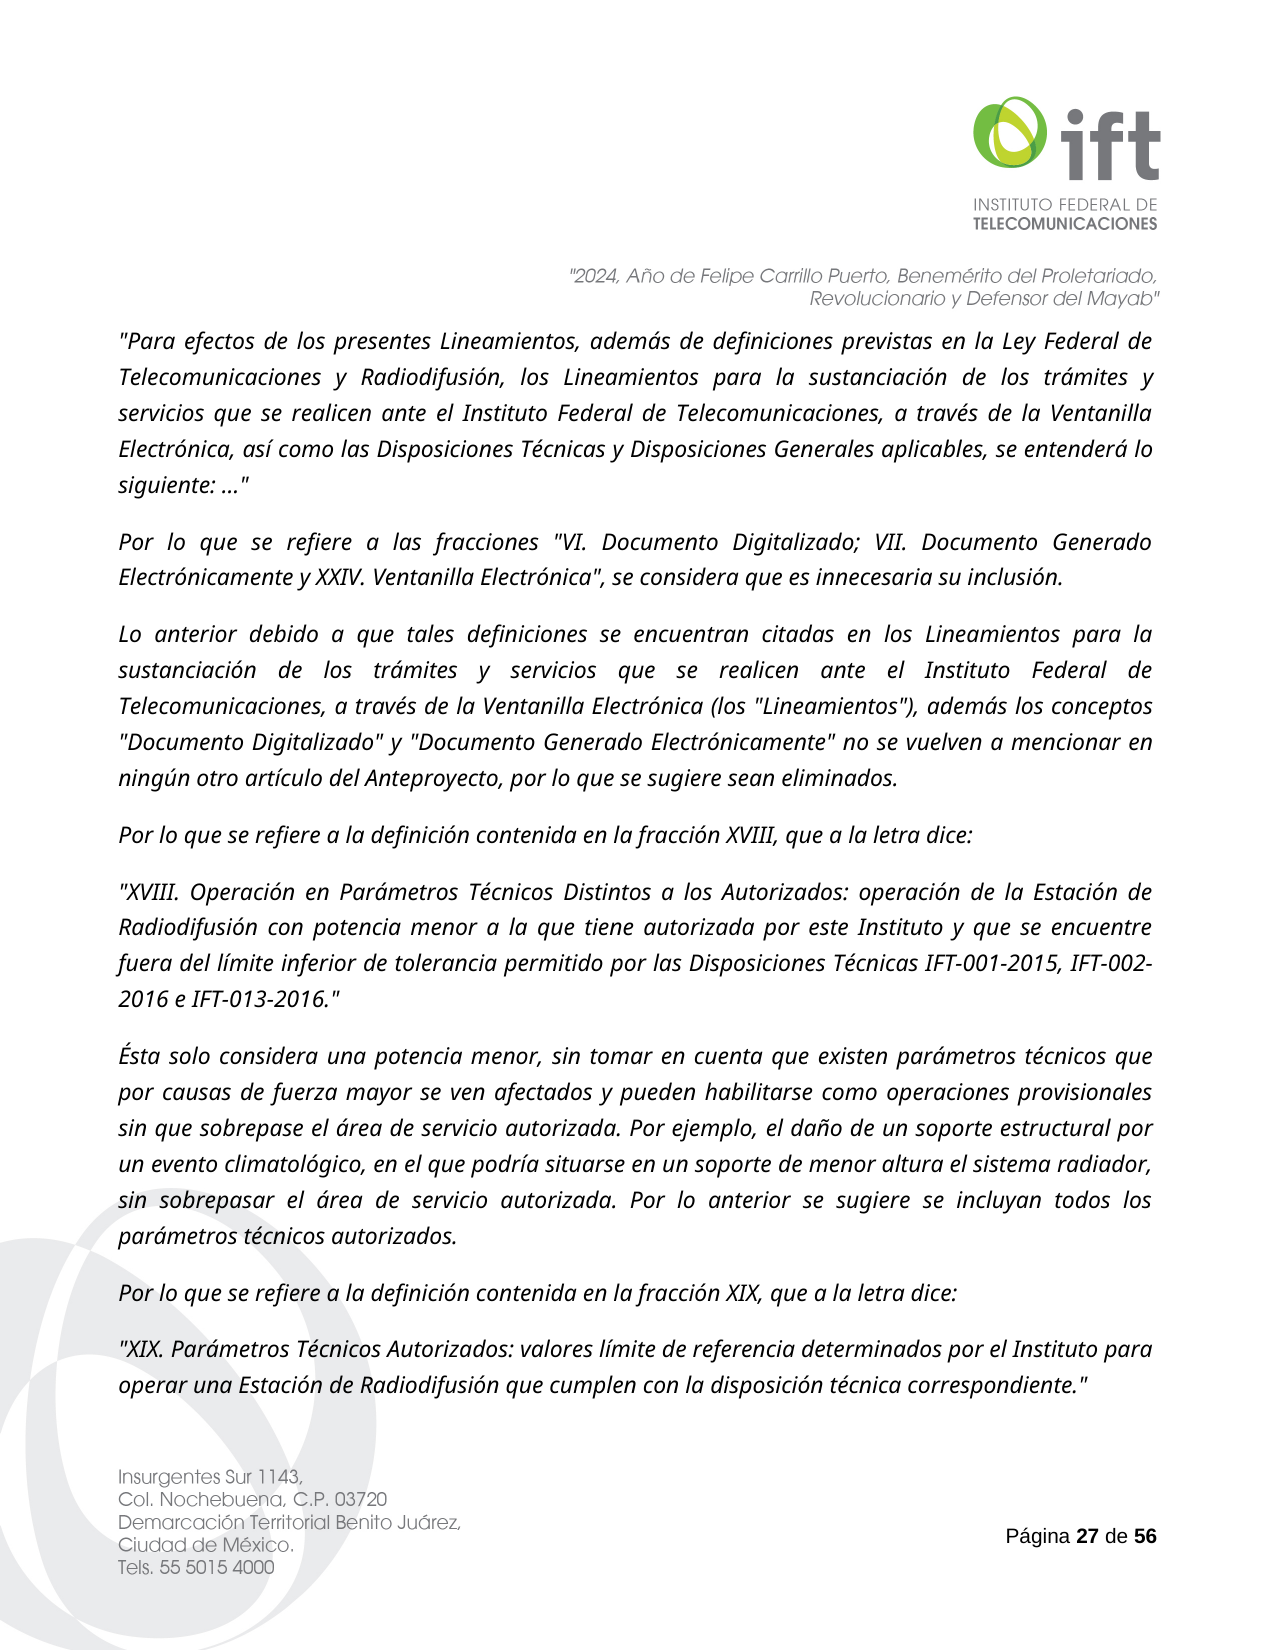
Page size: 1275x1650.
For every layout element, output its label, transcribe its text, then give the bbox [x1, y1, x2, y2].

text "XVIII. Operación en Parámetros Técnicos Distintos a los Autorizados: operación de la Estación de Radiodifusión con potencia menor a la que tiene autorizada por este Instituto y que se encuentre fuera del límite inferior de tolerancia permitido por las Disposiciones Técnicas IFT-001-2015, IFT-002- 2016 e IFT-013-2016." [118, 875, 1157, 1014]
text Ésta solo considera una potencia menor, sin tomar en cuenta que existen parámetros técnicos que por causas de fuerza mayor se ven afectados y pueden habilitarse como operaciones provisionales sin que sobrepase el área de servicio autorizada. Por ejemplo, el daño de un soporte estructural por un evento climatológico, en el que podría situarse en un soporte de menor altura el sistema radiador, sin sobrepasar el área de servicio autorizada. Por lo anterior se sugiere se incluyan todos los parámetros técnicos autorizados. [118, 1040, 1157, 1251]
picture [0, 0, 1275, 1650]
text Lo anterior debido a que tales definiciones se encuentran citadas en los Lineamientos para la sustanciación de los trámites y servicios que se realicen ante el Instituto Federal de Telecomunicaciones, a través de la Ventanilla Electrónica (los "Lineamientos"), además los conceptos "Documento Digitalizado" y "Documento Generado Electrónicamente" no se vuelven a mencionar en ningún otro artículo del Anteproyecto, por lo que se sugiere sean eliminados. [118, 618, 1157, 793]
text "Para efectos de los presentes Lineamientos, además de definiciones previstas en la Ley Federal de Telecomunicaciones y Radiodifusión, los Lineamientos para la sustanciación de los trámites y servicios que se realicen ante el Instituto Federal de Telecomunicaciones, a través de la Ventanilla Electrónica, así como las Disposiciones Técnicas y Disposiciones Generales aplicables, se entenderá lo siguiente: …" [118, 325, 1157, 500]
text Por lo que se refiere a las fracciones "VI. Documento Digitalizado; VII. Documento Generado Electrónicamente y XXIV. Ventanilla Electrónica", se considera que es innecesaria su inclusión. [118, 525, 1157, 593]
text Por lo que se refiere a la definición contenida en la fracción XIX, que a la letra dice: [118, 1276, 1157, 1308]
text Por lo que se refiere a la definición contenida en la fracción XVIII, que a la letra dice: [118, 819, 1157, 850]
text "XIX. Parámetros Técnicos Autorizados: valores límite de referencia determinados por el Instituto para operar una Estación de Radiodifusión que cumplen con la disposición técnica correspondiente." [118, 1333, 1157, 1400]
